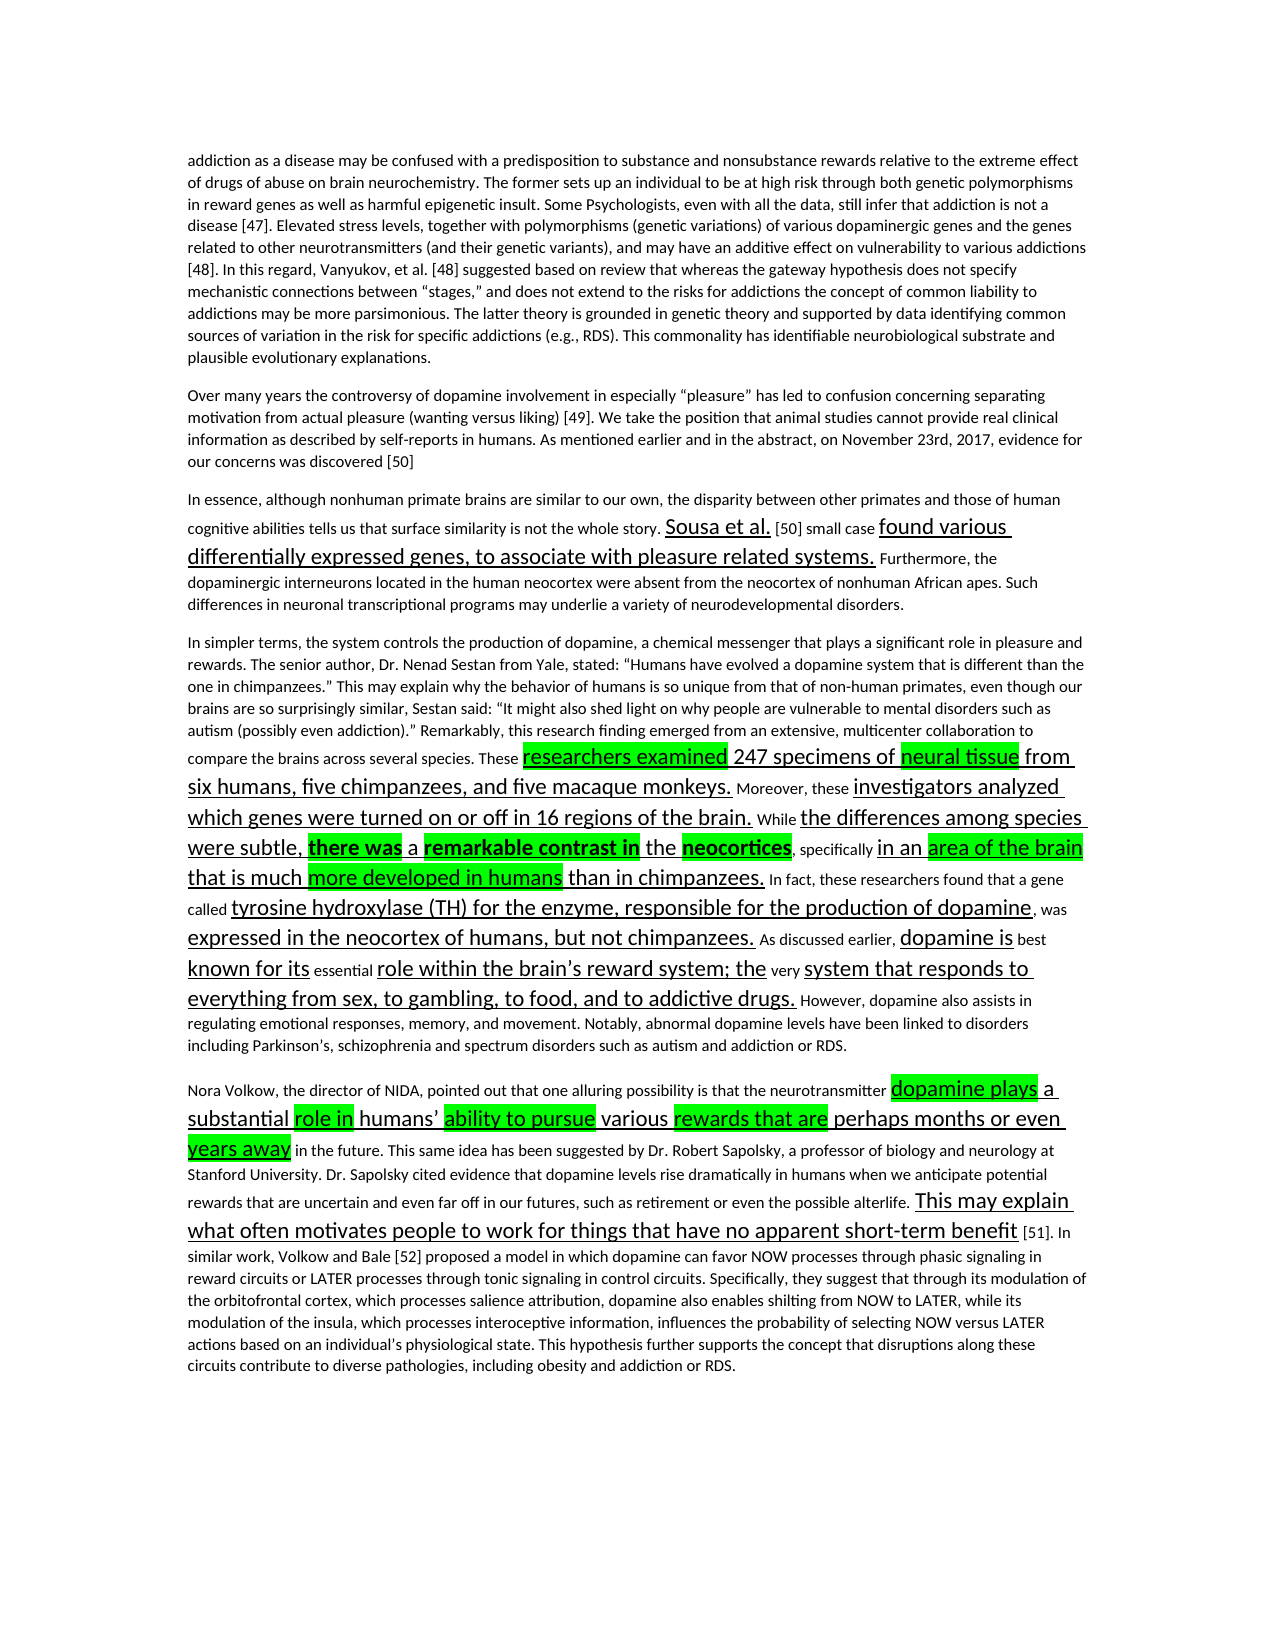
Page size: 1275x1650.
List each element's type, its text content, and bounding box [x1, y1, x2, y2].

text Nora Volkow, the director of NIDA, pointed out that one alluring possibility is that the neurotransmitter dopamine plays a substantial role in humans’ ability to pursue various rewards that are perhaps months or even years away in the future. This same idea has been suggested by Dr. Robert Sapolsky, a professor of biology and neurology at Stanford University. Dr. Sapolsky cited evidence that dopamine levels rise dramatically in humans when we anticipate potential rewards that are uncertain and even far off in our futures, such as retirement or even the possible alterlife. This may explain what often motivates people to work for things that have no apparent short-term benefit [51]. In similar work, Volkow and Bale [52] proposed a model in which dopamine can favor NOW processes through phasic signaling in reward circuits or LATER processes through tonic signaling in control circuits. Specifically, they suggest that through its modulation of the orbitofrontal cortex, which processes salience attribution, dopamine also enables shilting from NOW to LATER, while its modulation of the insula, which processes interoceptive information, influences the probability of selecting NOW versus LATER actions based on an individual’s physiological state. This hypothesis further supports the concept that disruptions along these circuits contribute to diverse pathologies, including obesity and addiction or RDS. [187, 1074, 1087, 1376]
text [187, 150, 1087, 367]
text In essence, although nonhuman primate brains are similar to our own, the disparity between other primates and those of human cognitive abilities tells us that surface similarity is not the whole story. Sousa et al. [50] small case found various differentially expressed genes, to associate with pleasure related systems. Furthermore, the dopaminergic interneurons located in the human neocortex were absent from the neocortex of nonhuman African apes. Such differences in neuronal transcriptional programs may underlie a variety of neurodevelopmental disorders. [187, 489, 1087, 614]
text In simpler terms, the system controls the production of dopamine, a chemical messenger that plays a significant role in pleasure and rewards. The senior author, Dr. Nenad Sestan from Yale, stated: “Humans have evolved a dopamine system that is different than the one in chimpanzees.” This may explain why the behavior of humans is so unique from that of non-human primates, even though our brains are so surprisingly similar, Sestan said: “It might also shed light on why people are vulnerable to mental disorders such as autism (possibly even addiction).” Remarkably, this research finding emerged from an extensive, multicenter collaboration to compare the brains across several species. These researchers examined 247 specimens of neural tissue from six humans, five chimpanzees, and five macaque monkeys. Moreover, these investigators analyzed which genes were turned on or off in 16 regions of the brain. While the differences among species were subtle, there was a remarkable contrast in the neocortices, specifically in an area of the brain that is much more developed in humans than in chimpanzees. In fact, these researchers found that a gene called tyrosine hydroxylase (TH) for the enzyme, responsible for the production of dopamine, was expressed in the neocortex of humans, but not chimpanzees. As discussed earlier, dopamine is best known for its essential role within the brain’s reward system; the very system that responds to everything from sex, to gambling, to food, and to addictive drugs. However, dopamine also assists in regulating emotional responses, memory, and movement. Notably, abnormal dopamine levels have been linked to disorders including Parkinson’s, schizophrenia and spectrum disorders such as autism and addiction or RDS. [187, 632, 1087, 1056]
text Over many years the controversy of dopamine involvement in especially “pleasure” has led to confusion concerning separating motivation from actual pleasure (wanting versus liking) [49]. We take the position that animal studies cannot provide real clinical information as described by self-reports in humans. As mentioned earlier and in the abstract, on November 23rd, 2017, evidence for our concerns was discovered [50] [187, 385, 1087, 471]
